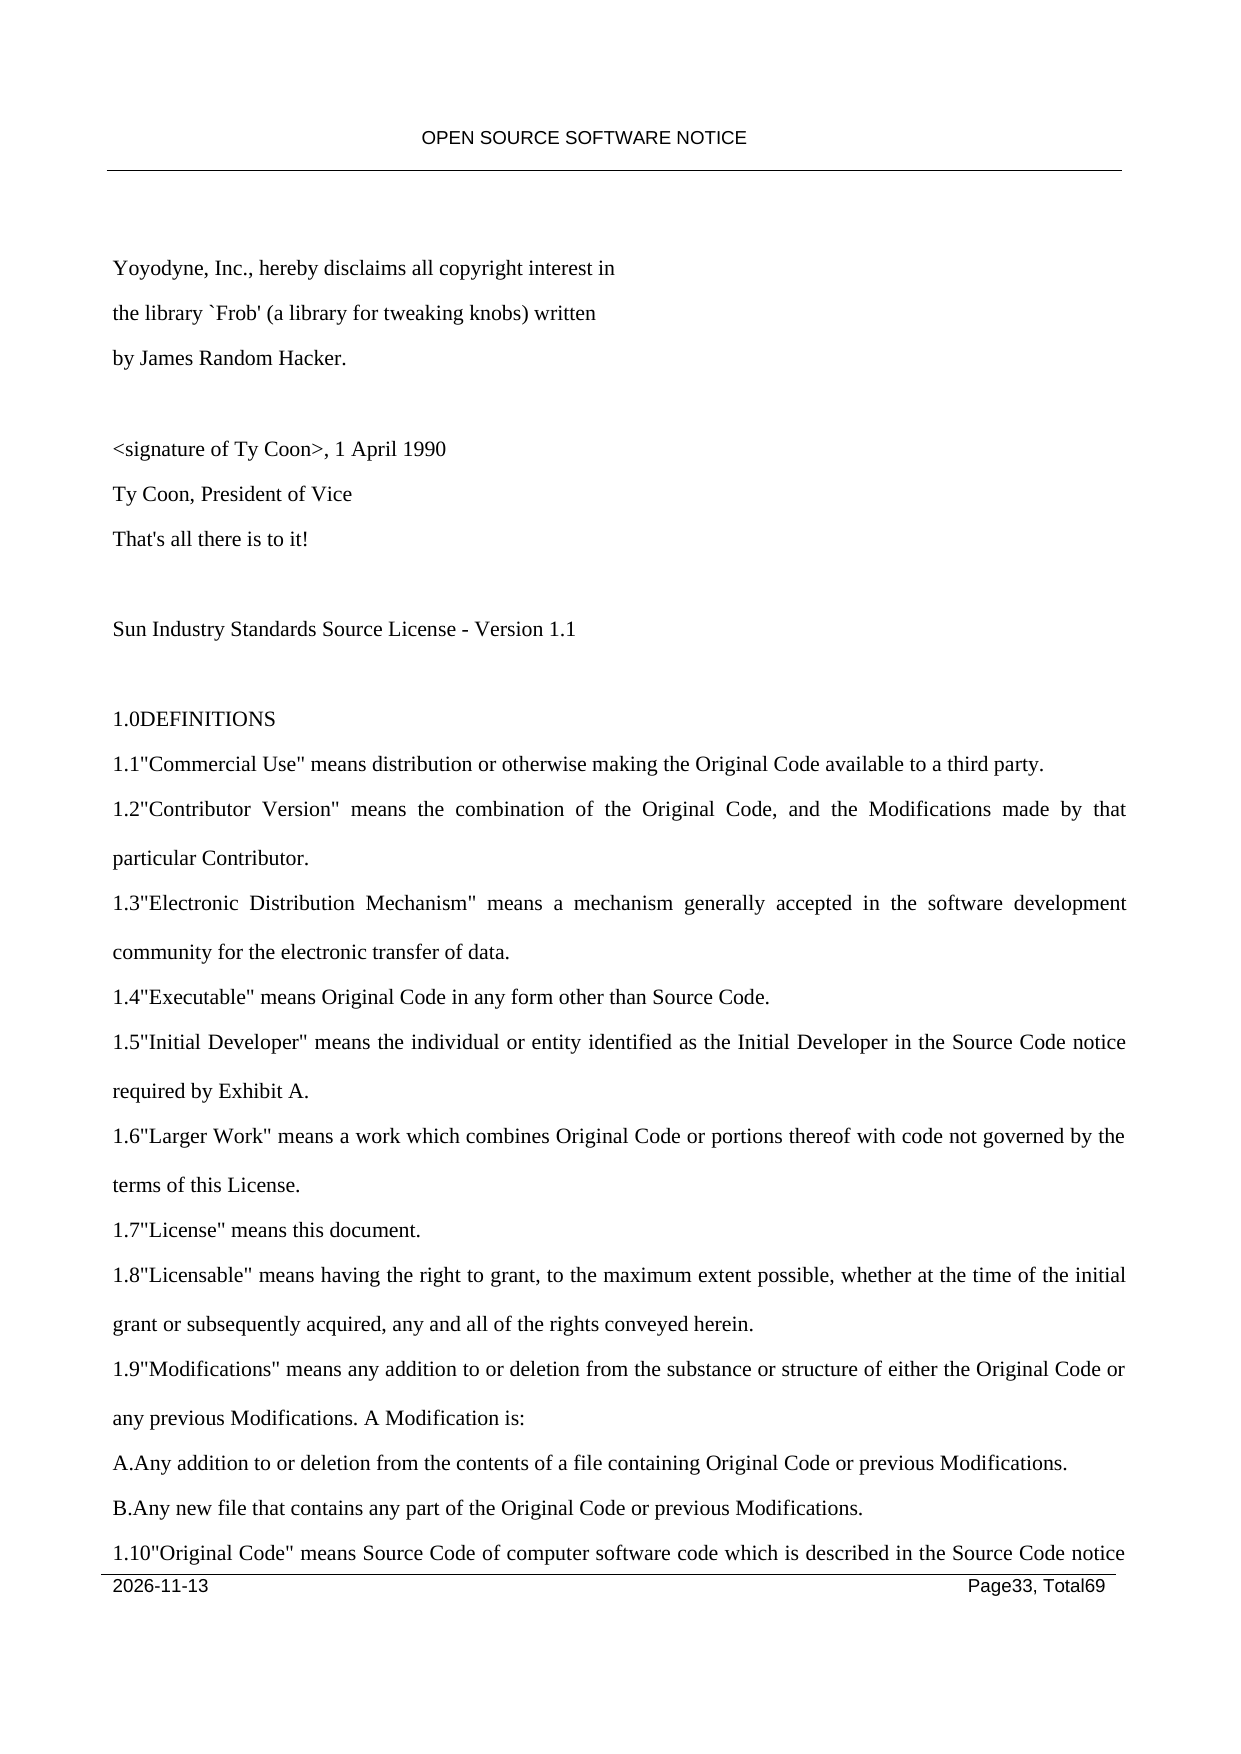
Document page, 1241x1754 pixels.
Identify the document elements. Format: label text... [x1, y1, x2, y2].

text 1.1"Commercial Use" means distribution or otherwise making the Original Code available to a third party. [112, 748, 1128, 780]
text 1.3"Electronic Distribution Mechanism" means a mechanism generally accepted in the software development community for the electronic transfer of data. [112, 887, 1128, 968]
text by James Random Hacker. [112, 342, 1128, 374]
text 1.2"Contributor Version" means the combination of the Original Code, and the Modifications made by that particular Contributor. [112, 793, 1128, 874]
text That's all there is to it! [112, 522, 1128, 554]
text 1.5"Initial Developer" means the individual or entity identified as the Initial Developer in the Source Code notice required by Exhibit A. [112, 1026, 1128, 1107]
text 1.8"Licensable" means having the right to grant, to the maximum extent possible, whether at the time of the initial grant or subsequently acquired, any and all of the rights conveyed herein. [112, 1258, 1128, 1339]
text 1.6"Larger Work" means a work which combines Original Code or portions thereof with code not governed by the terms of this License. [112, 1119, 1128, 1201]
text the library `Frob' (a library for tweaking knobs) written [112, 297, 1128, 329]
text B.Any new file that contains any part of the Original Code or previous Modifications. [112, 1491, 1128, 1524]
text 1.7"License" means this document. [112, 1213, 1128, 1246]
text 1.4"Executable" means Original Code in any form other than Source Code. [112, 980, 1128, 1013]
text <signature of Ty Coon>, 1 April 1990 [112, 432, 1128, 464]
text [112, 1536, 1128, 1569]
text 1.9"Modifications" means any addition to or deletion from the substance or structure of either the Original Code or any previous Modifications. A Modification is: [112, 1352, 1128, 1433]
text Ty Coon, President of Vice [112, 477, 1128, 509]
text Yoyodyne, Inc., hereby disclaims all copyright interest in [112, 251, 1128, 284]
text Sun Industry Standards Source License - Version 1.1 [112, 612, 1128, 645]
text A.Any addition to or deletion from the contents of a file containing Original Code or previous Modifications. [112, 1446, 1128, 1478]
text 1.0DEFINITIONS [112, 702, 1128, 735]
